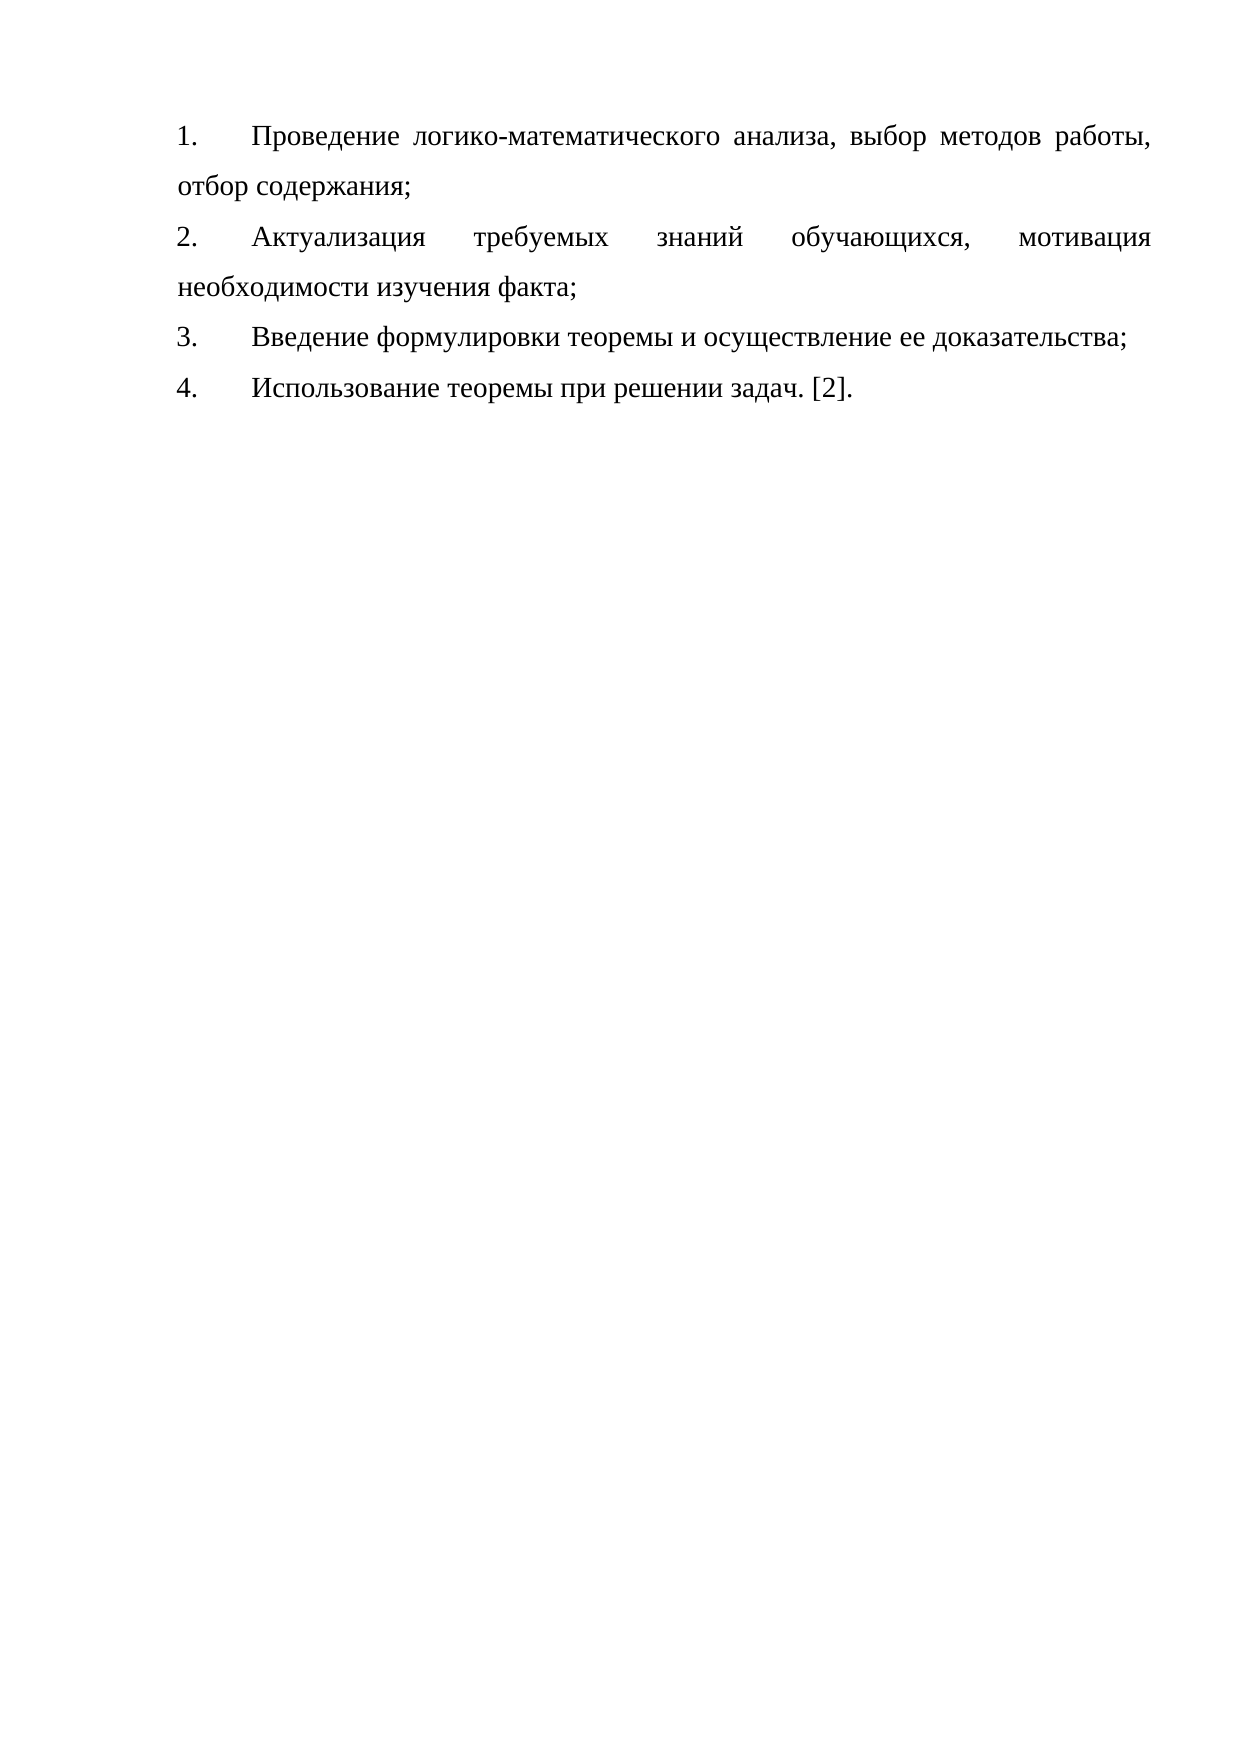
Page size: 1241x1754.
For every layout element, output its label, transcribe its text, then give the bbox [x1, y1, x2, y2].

list Использование теоремы при решении задач. [2]. [176, 370, 1152, 403]
list Введение формулировки теоремы и осуществление ее доказательства; [176, 319, 1152, 353]
list Проведение логико-математического анализа, выбор методов работы, отбор содержания; [176, 118, 1152, 202]
list Актуализация требуемых знаний обучающихся, мотивация необходимости изучения факта; [176, 219, 1152, 303]
